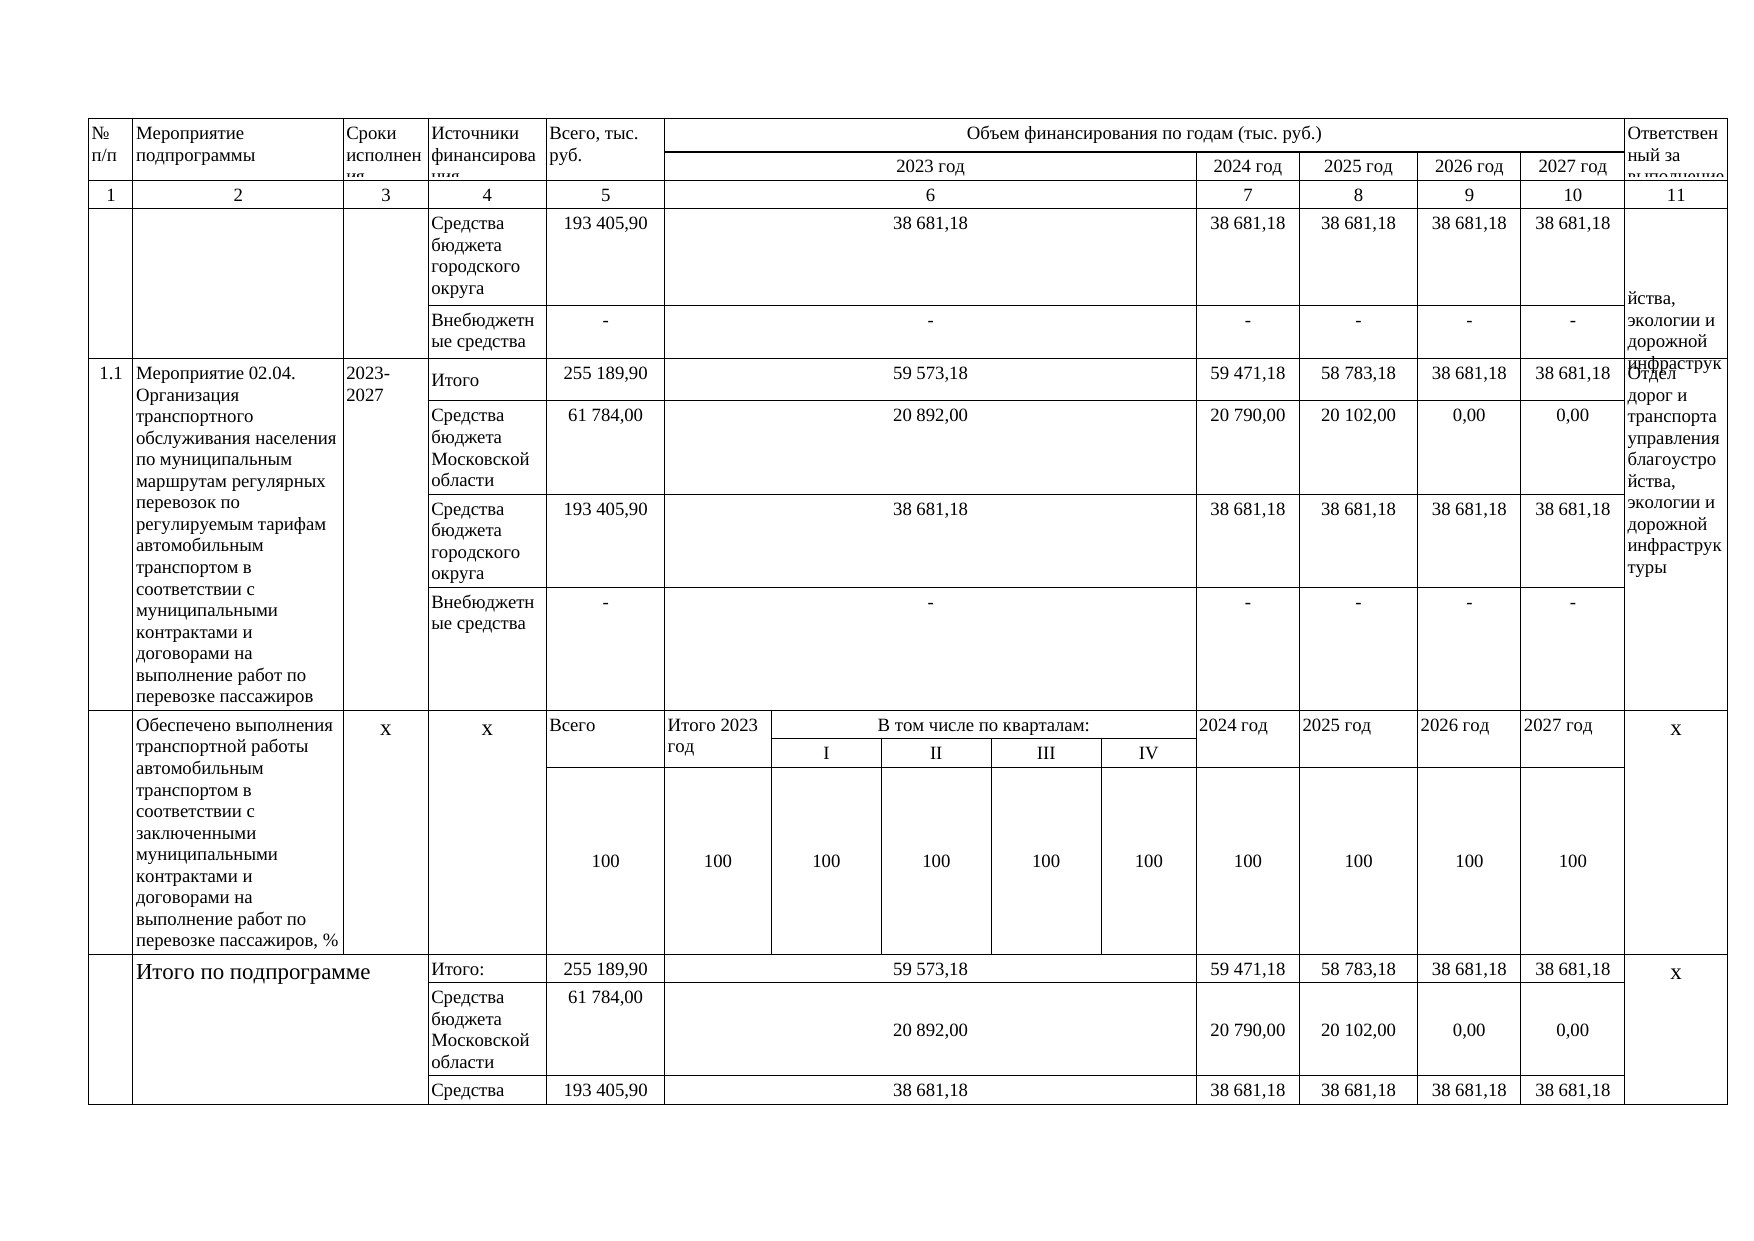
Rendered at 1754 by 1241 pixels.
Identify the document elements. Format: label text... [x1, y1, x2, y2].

table_cell 20 102,00 [1300, 983, 1417, 1075]
table_cell 0,00 [1521, 983, 1624, 1075]
table_cell 2 [133, 181, 343, 208]
table_cell 38 681,18 [1418, 955, 1520, 982]
table_cell 1 [89, 181, 132, 208]
table_cell 20 102,00 [1300, 401, 1417, 493]
table_cell 38 681,18 [1418, 495, 1520, 587]
table_cell 38 681,18 [1521, 495, 1624, 587]
table_cell [89, 955, 132, 1104]
table_cell Внебюджетные средства [429, 306, 546, 358]
table_cell 59 471,18 [1197, 955, 1299, 982]
table_header Всего, тыс. руб. [547, 119, 664, 180]
table_cell 0,00 [1418, 983, 1520, 1075]
table_header № п/п [89, 119, 132, 180]
table_cell 20 790,00 [1197, 983, 1299, 1075]
table_cell Средства бюджета Московской области [429, 401, 546, 493]
table_cell 38 681,18 [1418, 359, 1520, 400]
table_cell Мероприятие 02.04. Организация транспортного обслуживания населения по муниципальным маршрутам регулярных перевозок по регулируемым тарифам автомобильным транспортом в соответствии с муниципальными контрактами и договорами на выполнение работ по перевозке пассажиров [133, 359, 343, 710]
table_cell 58 783,18 [1300, 359, 1417, 400]
table_cell 38 681,18 [665, 209, 1196, 305]
table_cell 59 471,18 [1197, 359, 1299, 400]
table_cell Итого: [429, 955, 546, 982]
table_cell х [429, 711, 546, 954]
table_cell х [344, 711, 428, 954]
table_cell 38 681,18 [1197, 209, 1299, 305]
table_cell Итого [429, 359, 546, 400]
table_cell 59 573,18 [665, 955, 1196, 982]
table_cell 38 681,18 [1521, 1076, 1624, 1104]
table_cell Обеспечено выполнения транспортной работы автомобильным транспортом в соответствии с заключенными муниципальными контрактами и договорами на выполнение работ по перевозке пассажиров, % [133, 711, 343, 954]
table_cell 38 681,18 [1521, 955, 1624, 982]
table_cell - [1521, 306, 1624, 358]
table_cell 61 784,00 [547, 401, 664, 493]
table_cell 38 681,18 [1197, 495, 1299, 587]
table_cell 2025 год [1300, 711, 1417, 767]
table_header Ответственный за выполнение мероприятия [1625, 119, 1727, 180]
table_cell х [1625, 955, 1727, 1104]
table_cell 38 681,18 [1418, 209, 1520, 305]
table_cell х [1625, 711, 1727, 954]
table_cell Внебюджетные средства [429, 588, 546, 710]
table_cell 100 [1521, 768, 1624, 954]
table_cell 20 892,00 [665, 983, 1196, 1075]
table_cell 38 681,18 [1197, 1076, 1299, 1104]
table_cell 2023-2027 [344, 359, 428, 710]
table_cell 2024 год [1197, 711, 1299, 767]
table_cell 38 681,18 [1300, 209, 1417, 305]
table_cell 100 [772, 768, 881, 954]
table_cell 100 [882, 768, 991, 954]
table_cell 2026 год [1418, 711, 1520, 767]
table_header Мероприятие подпрограммы [133, 119, 343, 180]
table_cell - [1418, 588, 1520, 710]
table_cell 20 790,00 [1197, 401, 1299, 493]
table_cell - [1418, 306, 1520, 358]
table_cell 20 892,00 [665, 401, 1196, 493]
table_cell Отдел дорог и транспорта управления благоустройства, экологии и дорожной инфраструктуры [1625, 359, 1727, 710]
table_cell 2024 год [1197, 153, 1299, 180]
table_cell 38 681,18 [665, 495, 1196, 587]
table_cell 8 [1300, 181, 1417, 208]
table_cell - [1300, 588, 1417, 710]
table_cell 38 681,18 [665, 1076, 1196, 1104]
table_cell [89, 711, 132, 954]
table_cell 193 405,90 [547, 495, 664, 587]
table_cell 38 681,18 [1521, 209, 1624, 305]
table_cell 59 573,18 [665, 359, 1196, 400]
table_cell 38 681,18 [1300, 495, 1417, 587]
table_cell - [1197, 306, 1299, 358]
table_cell 100 [1418, 768, 1520, 954]
table_cell 4 [429, 181, 546, 208]
table_cell 1.1 [89, 359, 132, 710]
table_cell 100 [1102, 768, 1196, 954]
table_cell - [665, 588, 1196, 710]
table_cell 100 [992, 768, 1101, 954]
table_cell 255 189,90 [547, 359, 664, 400]
table_cell 7 [1197, 181, 1299, 208]
table_cell Средства бюджета городского округа [429, 209, 546, 305]
table_cell IV [1102, 739, 1196, 767]
table_cell Итого 2023 год [665, 711, 771, 767]
table_cell 61 784,00 [547, 983, 664, 1075]
table_cell 38 681,18 [1418, 1076, 1520, 1104]
table_cell - [1521, 588, 1624, 710]
table_cell Средства бюджета городского округа [429, 495, 546, 587]
table_cell 2027 год [1521, 153, 1624, 180]
table_cell Средства бюджета Московской области [429, 983, 546, 1075]
table_cell 38 681,18 [1300, 1076, 1417, 1104]
table_cell - [1197, 588, 1299, 710]
table_cell II [882, 739, 991, 767]
table_cell 100 [547, 768, 664, 954]
table_cell 10 [1521, 181, 1624, 208]
table_cell 193 405,90 [547, 209, 664, 305]
table_cell - [547, 306, 664, 358]
table_cell III [992, 739, 1101, 767]
table_cell 2027 год [1521, 711, 1624, 767]
table_cell В том числе по кварталам: [772, 711, 1196, 738]
table_cell 100 [1197, 768, 1299, 954]
table_cell I [772, 739, 881, 767]
table_cell - [1300, 306, 1417, 358]
table_cell 2026 год [1418, 153, 1520, 180]
table_cell - [665, 306, 1196, 358]
table_header Источники финансирования [429, 119, 546, 180]
table_cell 38 681,18 [1521, 359, 1624, 400]
table_cell 0,00 [1521, 401, 1624, 493]
table_header Объем финансирования по годам (тыс. руб.) [665, 119, 1624, 151]
table_cell 100 [665, 768, 771, 954]
table_cell 2025 год [1300, 153, 1417, 180]
table_cell - [547, 588, 664, 710]
table_cell 3 [344, 181, 428, 208]
table_cell 6 [665, 181, 1196, 208]
table_cell 193 405,90 [547, 1076, 664, 1104]
table_cell 0,00 [1418, 401, 1520, 493]
table_cell 11 [1625, 181, 1727, 208]
table_cell 100 [1300, 768, 1417, 954]
table_cell Средства бюджета городского округа [429, 1076, 546, 1104]
table_header Сроки исполнения мероприятия [344, 119, 428, 180]
table_cell 58 783,18 [1300, 955, 1417, 982]
table_cell 9 [1418, 181, 1520, 208]
table_cell Итого по подпрограмме [133, 955, 428, 1104]
table_cell 5 [547, 181, 664, 208]
table_cell 255 189,90 [547, 955, 664, 982]
table_cell 2023 год [665, 153, 1196, 180]
table_cell Всего [547, 711, 664, 767]
